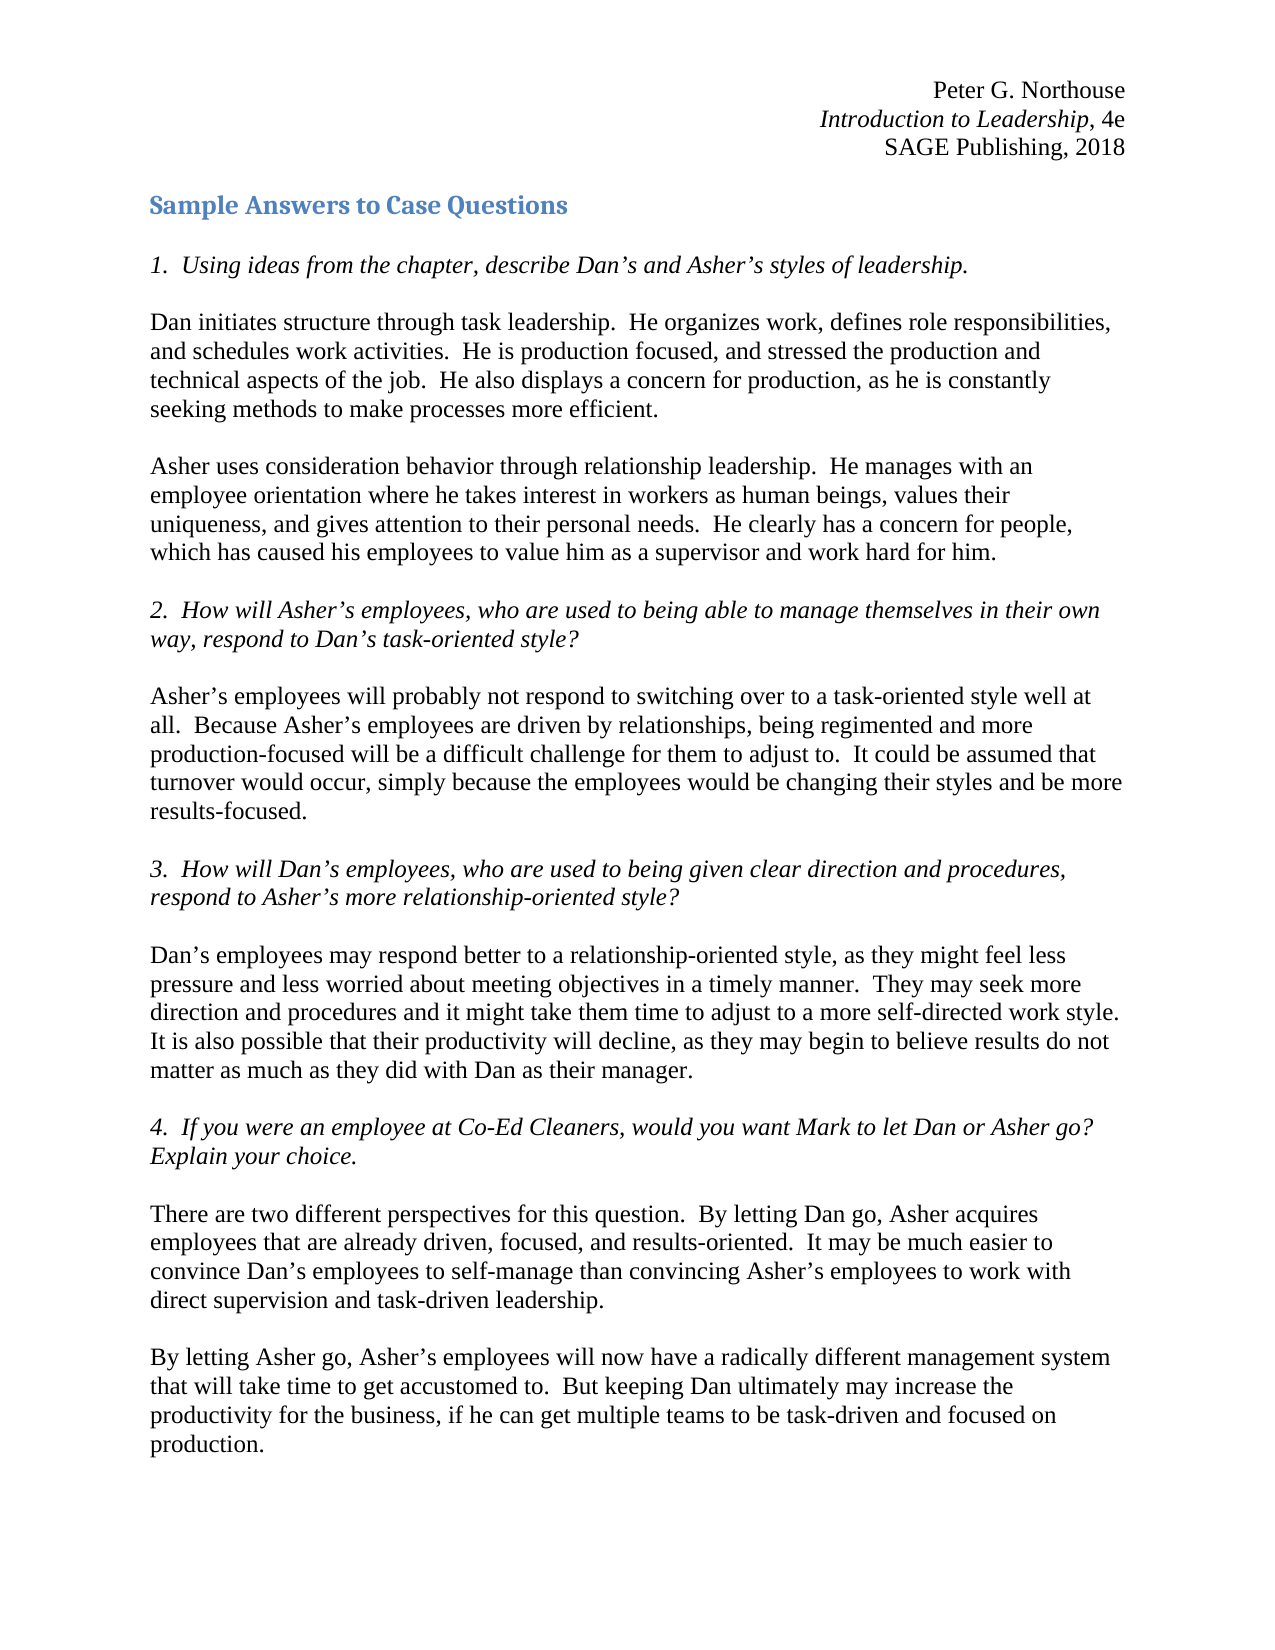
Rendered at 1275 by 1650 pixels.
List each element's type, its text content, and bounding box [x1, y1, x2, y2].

text Asher uses consideration behavior through relationship leadership. He manages with an employee orientation where he takes interest in workers as human beings, values their uniqueness, and gives attention to their personal needs. He clearly has a concern for people, which has caused his employees to value him as a supervisor and work hard for him. [150, 451, 1125, 566]
text 2. How will Asher’s employees, who are used to being able to manage themselves in their own way, respond to Dan’s task-oriented style? [150, 595, 1125, 652]
text There are two different perspectives for this question. By letting Dan go, Asher acquires employees that are already driven, focused, and results-oriented. It may be much easier to convince Dan’s employees to self-manage than convincing Asher’s employees to work with direct supervision and task-driven leadership. [150, 1199, 1125, 1314]
subtitle Sample Answers to Case Questions [150, 190, 1125, 221]
text By letting Asher go, Asher’s employees will now have a radically different management system that will take time to get accustomed to. But keeping Dan ultimately may increase the productivity for the business, if he can get multiple teams to be task-driven and focused on production. [150, 1342, 1125, 1457]
text 1. Using ideas from the chapter, describe Dan’s and Asher’s styles of leadership. [150, 250, 1125, 279]
text 4. If you were an employee at Co-Ed Cleaners, would you want Mark to let Dan or Asher go? Explain your choice. [150, 1112, 1125, 1170]
text 3. How will Dan’s employees, who are used to being given clear direction and procedures, respond to Asher’s more relationship-oriented style? [150, 854, 1125, 911]
text Dan’s employees may respond better to a relationship-oriented style, as they might feel less pressure and less worried about meeting objectives in a timely manner. They may seek more direction and procedures and it might take them time to adjust to a more self-directed work style. It is also possible that their productivity will decline, as they may begin to believe results do not matter as much as they did with Dan as their manager. [150, 940, 1125, 1084]
text Asher’s employees will probably not respond to switching over to a task-oriented style well at all. Because Asher’s employees are driven by relationships, being regimented and more production-focused will be a difficult challenge for them to adjust to. It could be assumed that turnover would occur, simply because the employees would be changing their styles and be more results-focused. [150, 681, 1125, 825]
text Dan initiates structure through task leadership. He organizes work, defines role responsibilities, and schedules work activities. He is production focused, and stressed the production and technical aspects of the job. He also displays a concern for production, as he is constantly seeking methods to make processes more efficient. [150, 307, 1125, 422]
